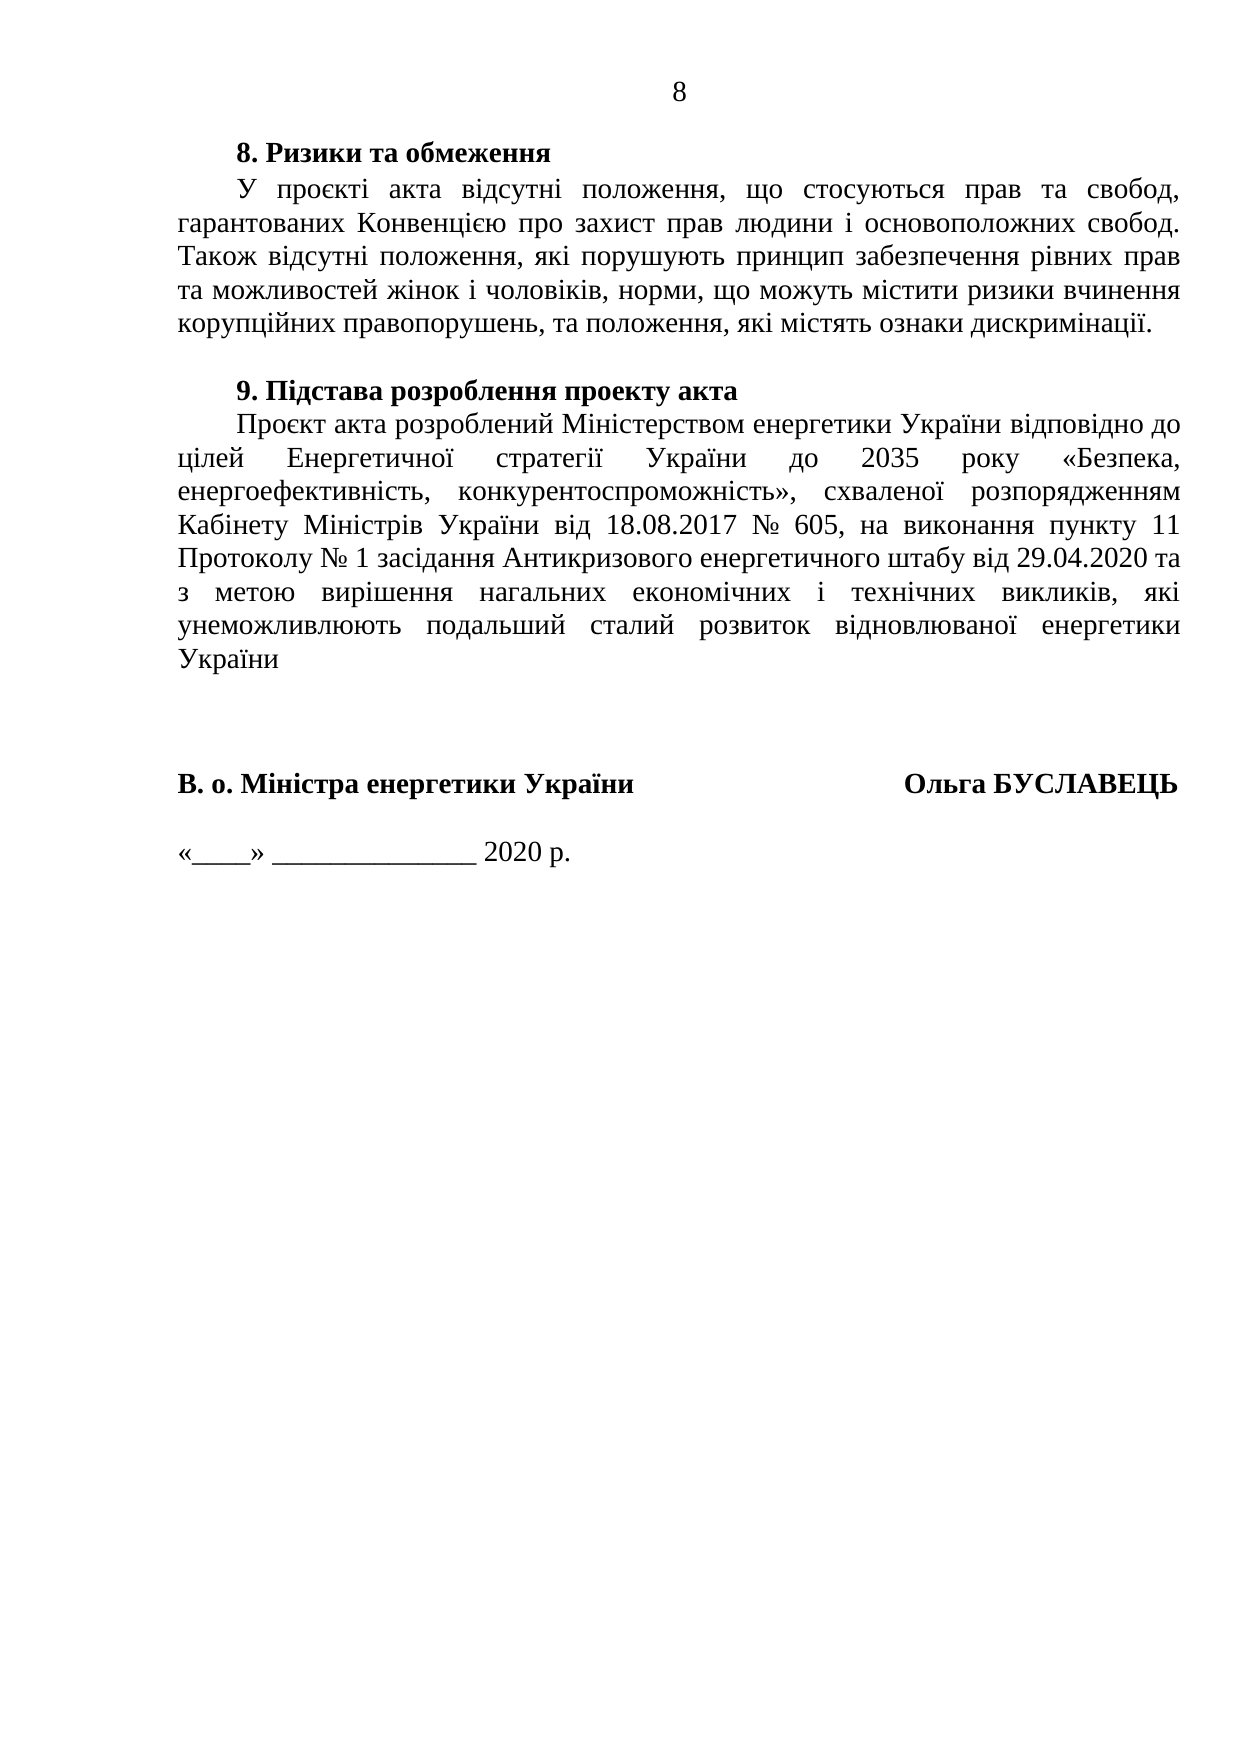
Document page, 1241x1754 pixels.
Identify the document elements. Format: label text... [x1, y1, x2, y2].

text Проєкт акта розроблений Міністерством енергетики України відповідно до цілей Енергетичної стратегії України до 2035 року «Безпека, енергоефективність, конкурентоспроможність», схваленої розпорядженням Кабінету Міністрів України від 18.08.2017 № 605, на виконання пункту 11 Протоколу № 1 засідання Антикризового енергетичного штабу від 29.04.2020 та з метою вирішення нагальних економічних і технічних викликів, які унеможливлюють подальший сталий розвиток відновлюваної енергетики України [177, 406, 1181, 674]
text В. о. Міністра енергетики України Ольга БУСЛАВЕЦЬ [177, 767, 1181, 800]
text У проєкті акта відсутні положення, що стосуються прав та свобод, гарантованих Конвенцією про захист прав людини і основоположних свобод. Також відсутні положення, які порушують принцип забезпечення рівних прав та можливостей жінок і чоловіків, норми, що можуть містити ризики вчинення корупційних правопорушень, та положення, які містять ознаки дискримінації. [177, 171, 1181, 339]
text «____» ______________ 2020 р. [177, 834, 1181, 867]
text 9. Підстава розроблення проекту акта [177, 373, 1181, 406]
text 8. Ризики та обмеження [177, 135, 1181, 169]
